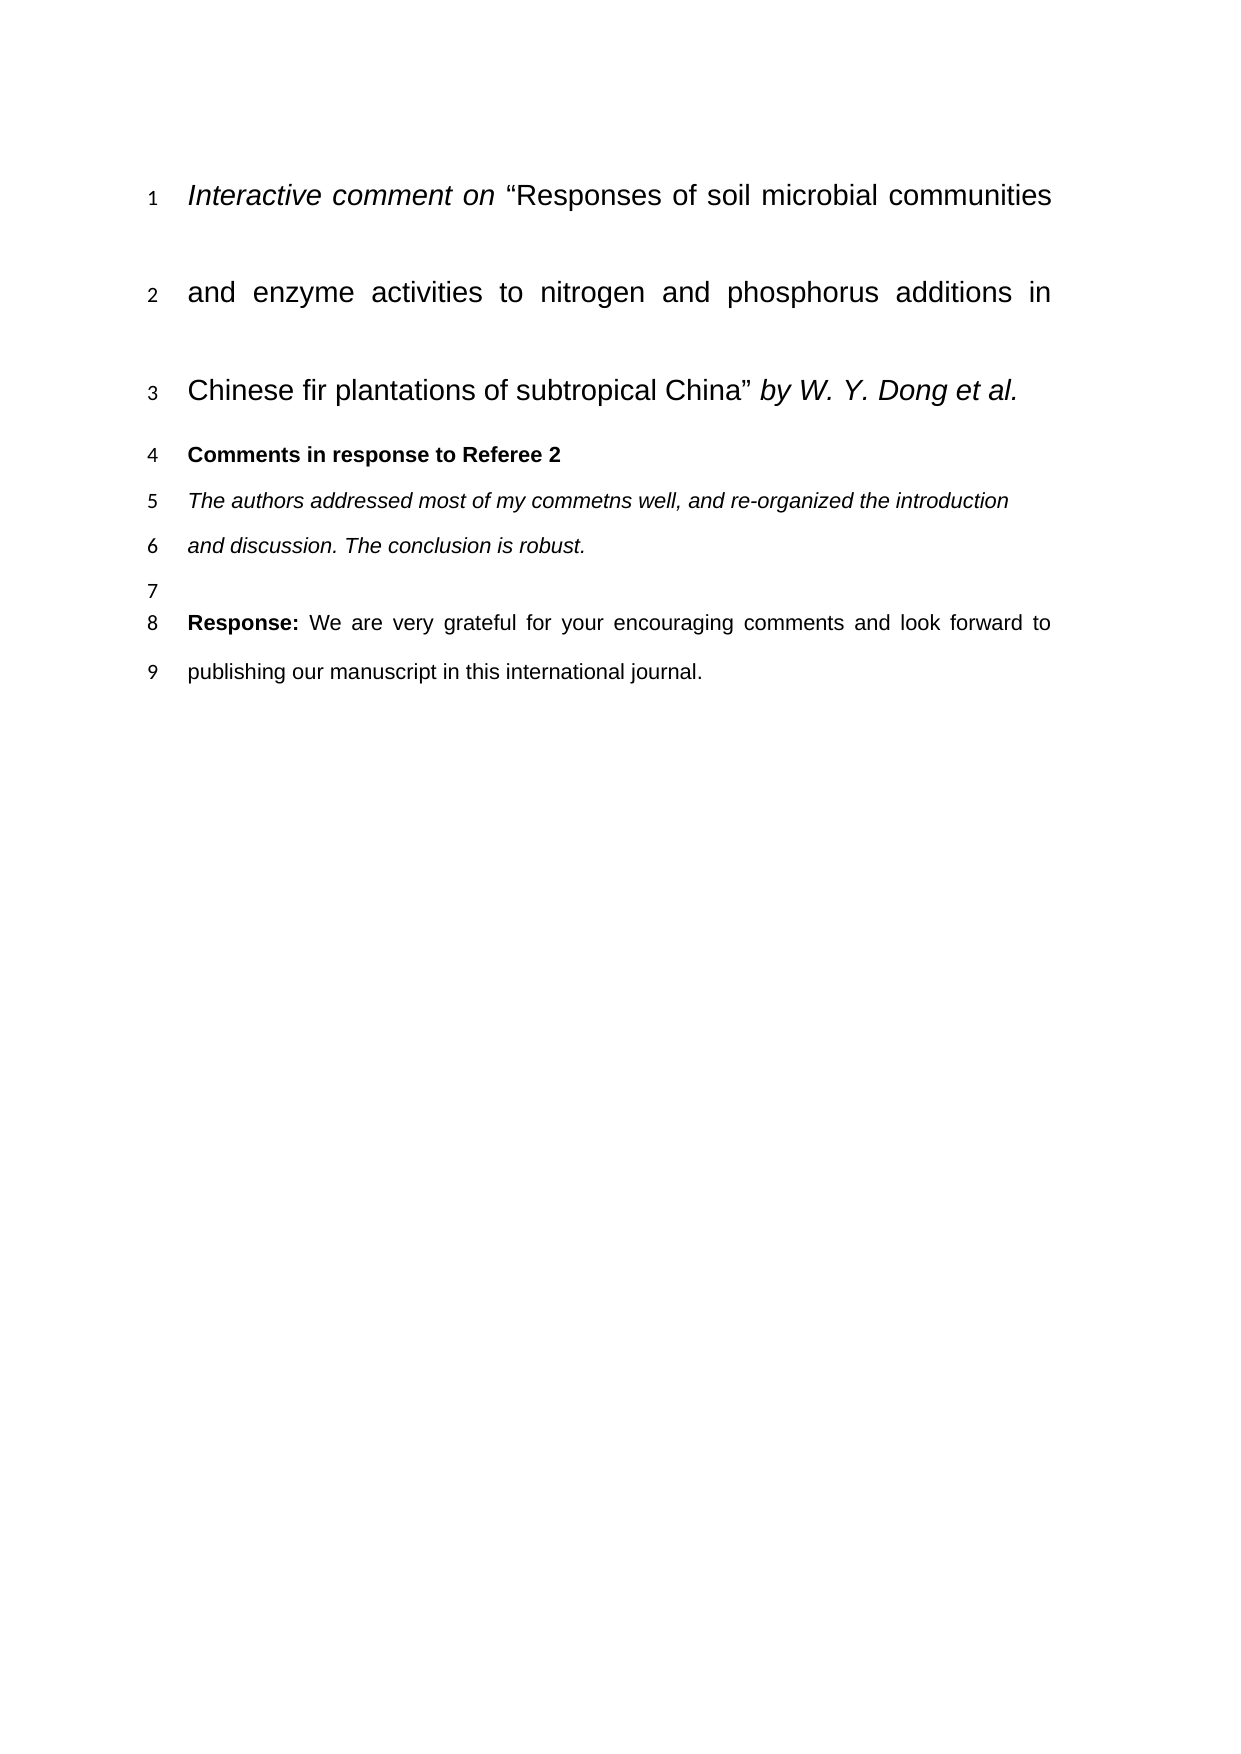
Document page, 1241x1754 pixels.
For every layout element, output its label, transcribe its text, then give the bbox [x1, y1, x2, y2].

text Response: We are very grateful for your encouraging comments and look forward to publishing our manuscript in this international journal. [187, 607, 1053, 688]
text The authors addressed most of my commetns well, and re-organized the introduction [187, 484, 1053, 516]
text Interactive comment on “Responses of soil microbial communities and enzyme activities to nitrogen and phosphorus additions in Chinese ﬁr plantations of subtropical China” by W. Y. Dong et al. [187, 162, 1053, 422]
text and discussion. The conclusion is robust. [187, 529, 1053, 561]
text Comments in response to Referee 2 [187, 439, 1053, 471]
